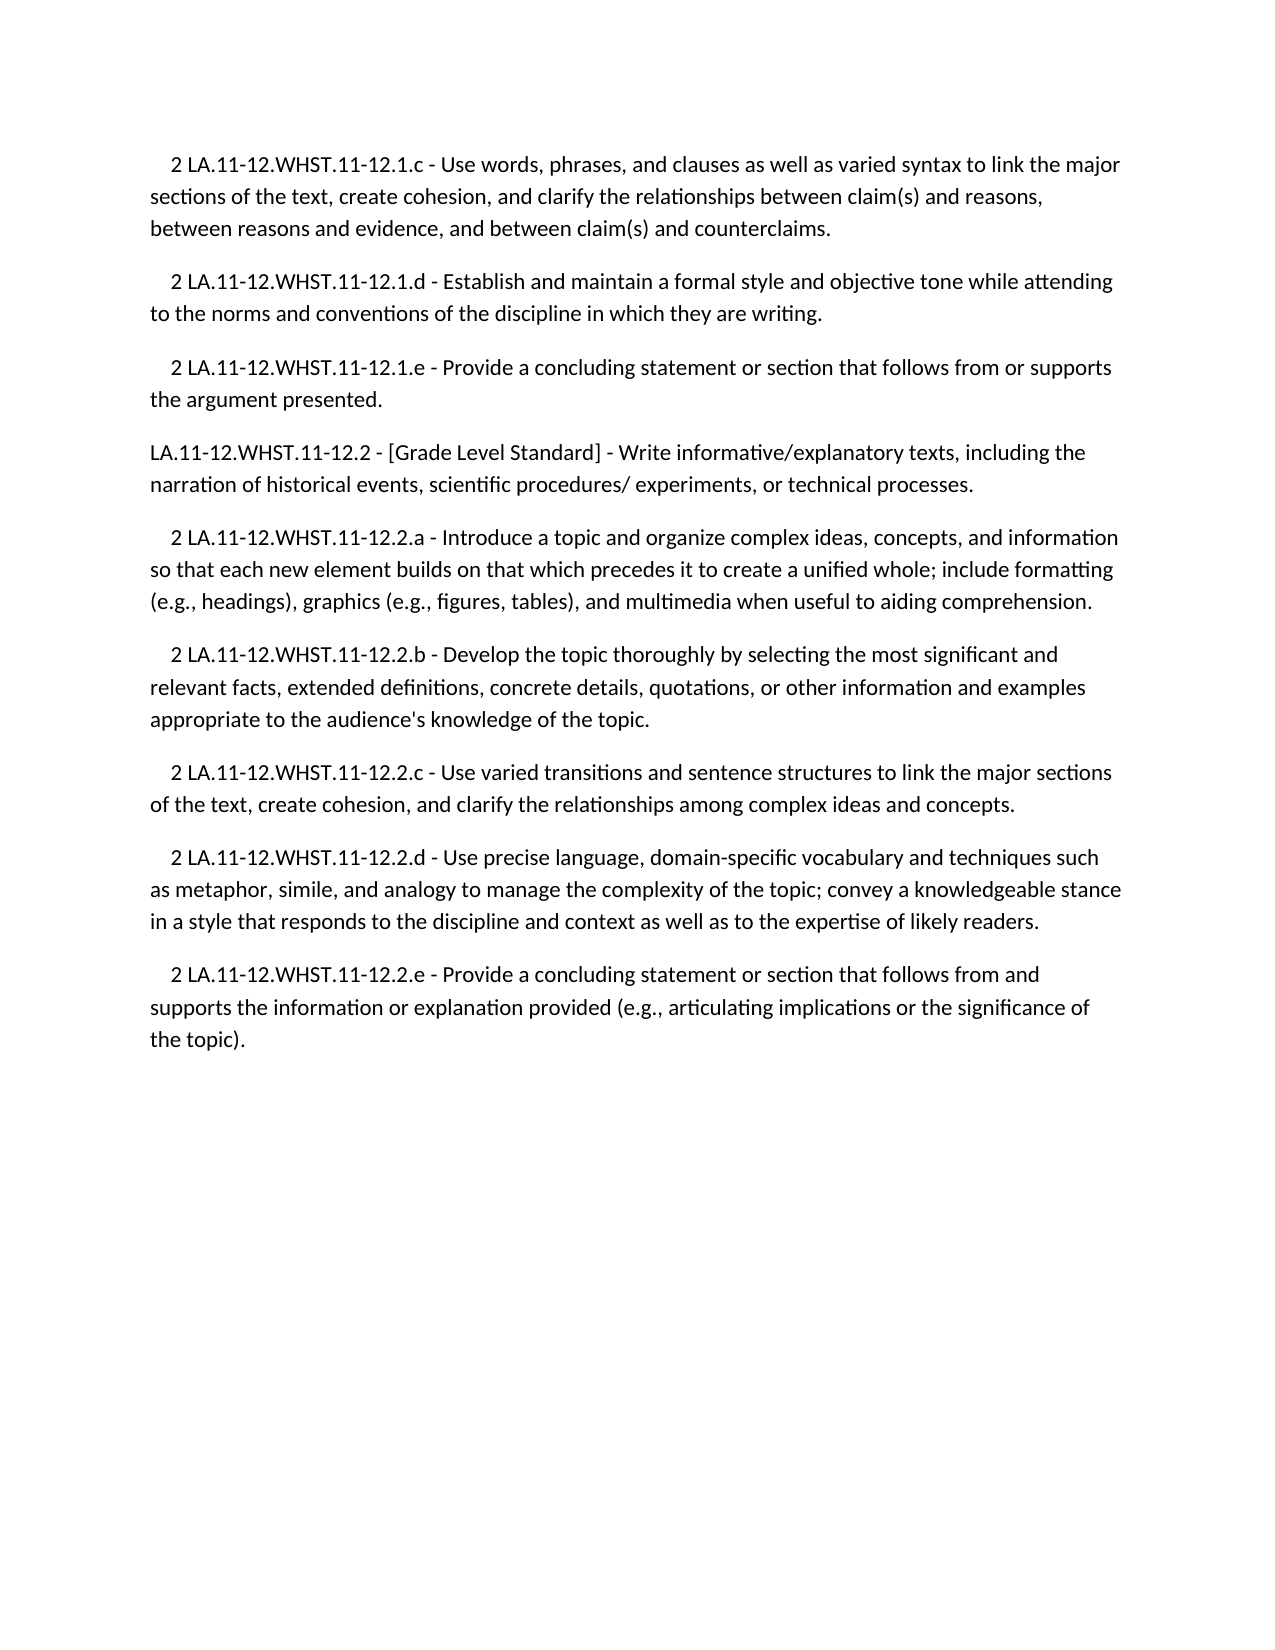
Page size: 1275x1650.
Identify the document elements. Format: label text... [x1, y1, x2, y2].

text 2 LA.11-12.WHST.11-12.1.d - Establish and maintain a formal style and objective tone while attending to the norms and conventions of the discipline in which they are writing. [150, 267, 1125, 328]
text LA.11-12.WHST.11-12.2 - [Grade Level Standard] - Write informative/explanatory texts, including the narration of historical events, scientific procedures/ experiments, or technical processes. [150, 438, 1125, 498]
text 2 LA.11-12.WHST.11-12.1.c - Use words, phrases, and clauses as well as varied syntax to link the major sections of the text, create cohesion, and clarify the relationships between claim(s) and reasons, between reasons and evidence, and between claim(s) and counterclaims. [150, 150, 1125, 242]
text 2 LA.11-12.WHST.11-12.2.c - Use varied transitions and sentence structures to link the major sections of the text, create cohesion, and clarify the relationships among complex ideas and concepts. [150, 758, 1125, 818]
text 2 LA.11-12.WHST.11-12.1.e - Provide a concluding statement or section that follows from or supports the argument presented. [150, 353, 1125, 413]
text 2 LA.11-12.WHST.11-12.2.a - Introduce a topic and organize complex ideas, concepts, and information so that each new element builds on that which precedes it to create a unified whole; include formatting (e.g., headings), graphics (e.g., figures, tables), and multimedia when useful to aiding comprehension. [150, 523, 1125, 615]
text 2 LA.11-12.WHST.11-12.2.b - Develop the topic thoroughly by selecting the most significant and relevant facts, extended definitions, concrete details, quotations, or other information and examples appropriate to the audience's knowledge of the topic. [150, 640, 1125, 733]
text 2 LA.11-12.WHST.11-12.2.d - Use precise language, domain-specific vocabulary and techniques such as metaphor, simile, and analogy to manage the complexity of the topic; convey a knowledgeable stance in a style that responds to the discipline and context as well as to the expertise of likely readers. [150, 843, 1125, 935]
text 2 LA.11-12.WHST.11-12.2.e - Provide a concluding statement or section that follows from and supports the information or explanation provided (e.g., articulating implications or the significance of the topic). [150, 960, 1125, 1053]
